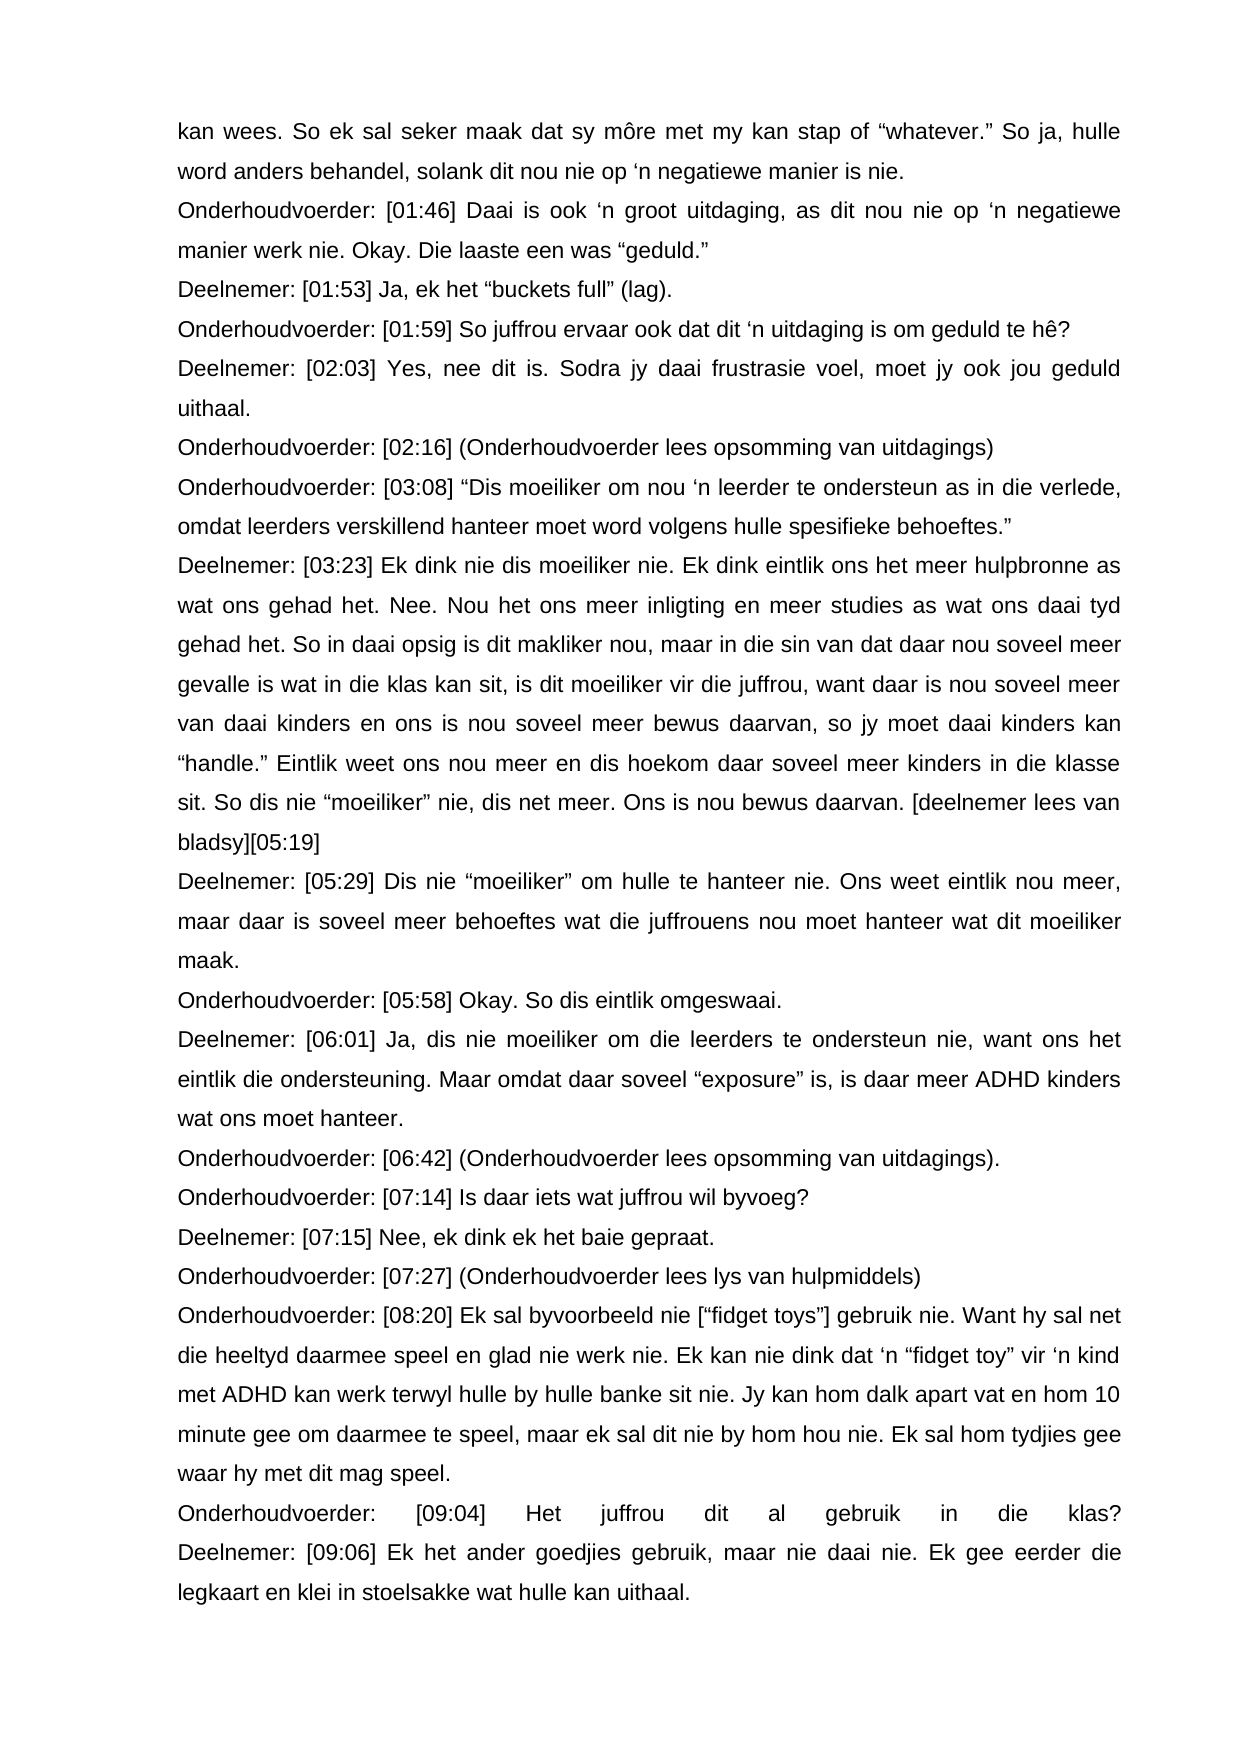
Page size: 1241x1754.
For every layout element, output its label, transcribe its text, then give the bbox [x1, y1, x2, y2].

text Onderhoudvoerder: [07:27] (Onderhoudvoerder lees lys van hulpmiddels) [177, 1263, 1122, 1289]
text Deelnemer: [05:29] Dis nie “moeiliker” om hulle te hanteer nie. Ons weet eintlik nou meer, maar daar is soveel meer behoeftes wat die juffrouens nou moet hanteer wat dit moeiliker maak. [177, 868, 1122, 973]
text Onderhoudvoerder: [01:46] Daai is ook ‘n groot uitdaging, as dit nou nie op ‘n negatiewe manier werk nie. Okay. Die laaste een was “geduld.” [177, 197, 1122, 263]
text Deelnemer: [06:01] Ja, dis nie moeiliker om die leerders te ondersteun nie, want ons het eintlik die ondersteuning. Maar omdat daar soveel “exposure” is, is daar meer ADHD kinders wat ons moet hanteer. [177, 1026, 1122, 1131]
text Onderhoudvoerder: [02:16] (Onderhoudvoerder lees opsomming van uitdagings) [177, 434, 1122, 460]
text Onderhoudvoerder: [09:04] Het juffrou dit al gebruik in die klas? Deelnemer: [09:06] Ek het ander goedjies gebruik, maar nie daai nie. Ek gee eerder die legkaart en klei in stoelsakke wat hulle kan uithaal. [177, 1500, 1122, 1605]
text Deelnemer: [02:03] Yes, nee dit is. Sodra jy daai frustrasie voel, moet jy ook jou geduld uithaal. [177, 355, 1122, 421]
text Deelnemer: [03:23] Ek dink nie dis moeiliker nie. Ek dink eintlik ons het meer hulpbronne as wat ons gehad het. Nee. Nou het ons meer inligting en meer studies as wat ons daai tyd gehad het. So in daai opsig is dit makliker nou, maar in die sin van dat daar nou soveel meer gevalle is wat in die klas kan sit, is dit moeiliker vir die juffrou, want daar is nou soveel meer van daai kinders en ons is nou soveel meer bewus daarvan, so jy moet daai kinders kan “handle.” Eintlik weet ons nou meer en dis hoekom daar soveel meer kinders in die klasse sit. So dis nie “moeiliker” nie, dis net meer. Ons is nou bewus daarvan. [deelnemer lees van bladsy][05:19] [177, 552, 1122, 855]
text Onderhoudvoerder: [07:14] Is daar iets wat juffrou wil byvoeg? [177, 1184, 1122, 1210]
text Deelnemer: [01:53] Ja, ek het “buckets full” (lag). [177, 276, 1122, 302]
text Onderhoudvoerder: [08:20] Ek sal byvoorbeeld nie [“fidget toys”] gebruik nie. Want hy sal net die heeltyd daarmee speel en glad nie werk nie. Ek kan nie dink dat ‘n “fidget toy” vir ‘n kind met ADHD kan werk terwyl hulle by hulle banke sit nie. Jy kan hom dalk apart vat en hom 10 minute gee om daarmee te speel, maar ek sal dit nie by hom hou nie. Ek sal hom tydjies gee waar hy met dit mag speel. [177, 1302, 1122, 1487]
text Onderhoudvoerder: [03:08] “Dis moeiliker om nou ‘n leerder te ondersteun as in die verlede, omdat leerders verskillend hanteer moet word volgens hulle spesifieke behoeftes.” [177, 473, 1122, 539]
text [177, 118, 1122, 184]
text Onderhoudvoerder: [06:42] (Onderhoudvoerder lees opsomming van uitdagings). [177, 1144, 1122, 1171]
text Onderhoudvoerder: [01:59] So juffrou ervaar ook dat dit ‘n uitdaging is om geduld te hê? [177, 316, 1122, 342]
text Deelnemer: [07:15] Nee, ek dink ek het baie gepraat. [177, 1223, 1122, 1250]
text Onderhoudvoerder: [05:58] Okay. So dis eintlik omgeswaai. [177, 987, 1122, 1013]
